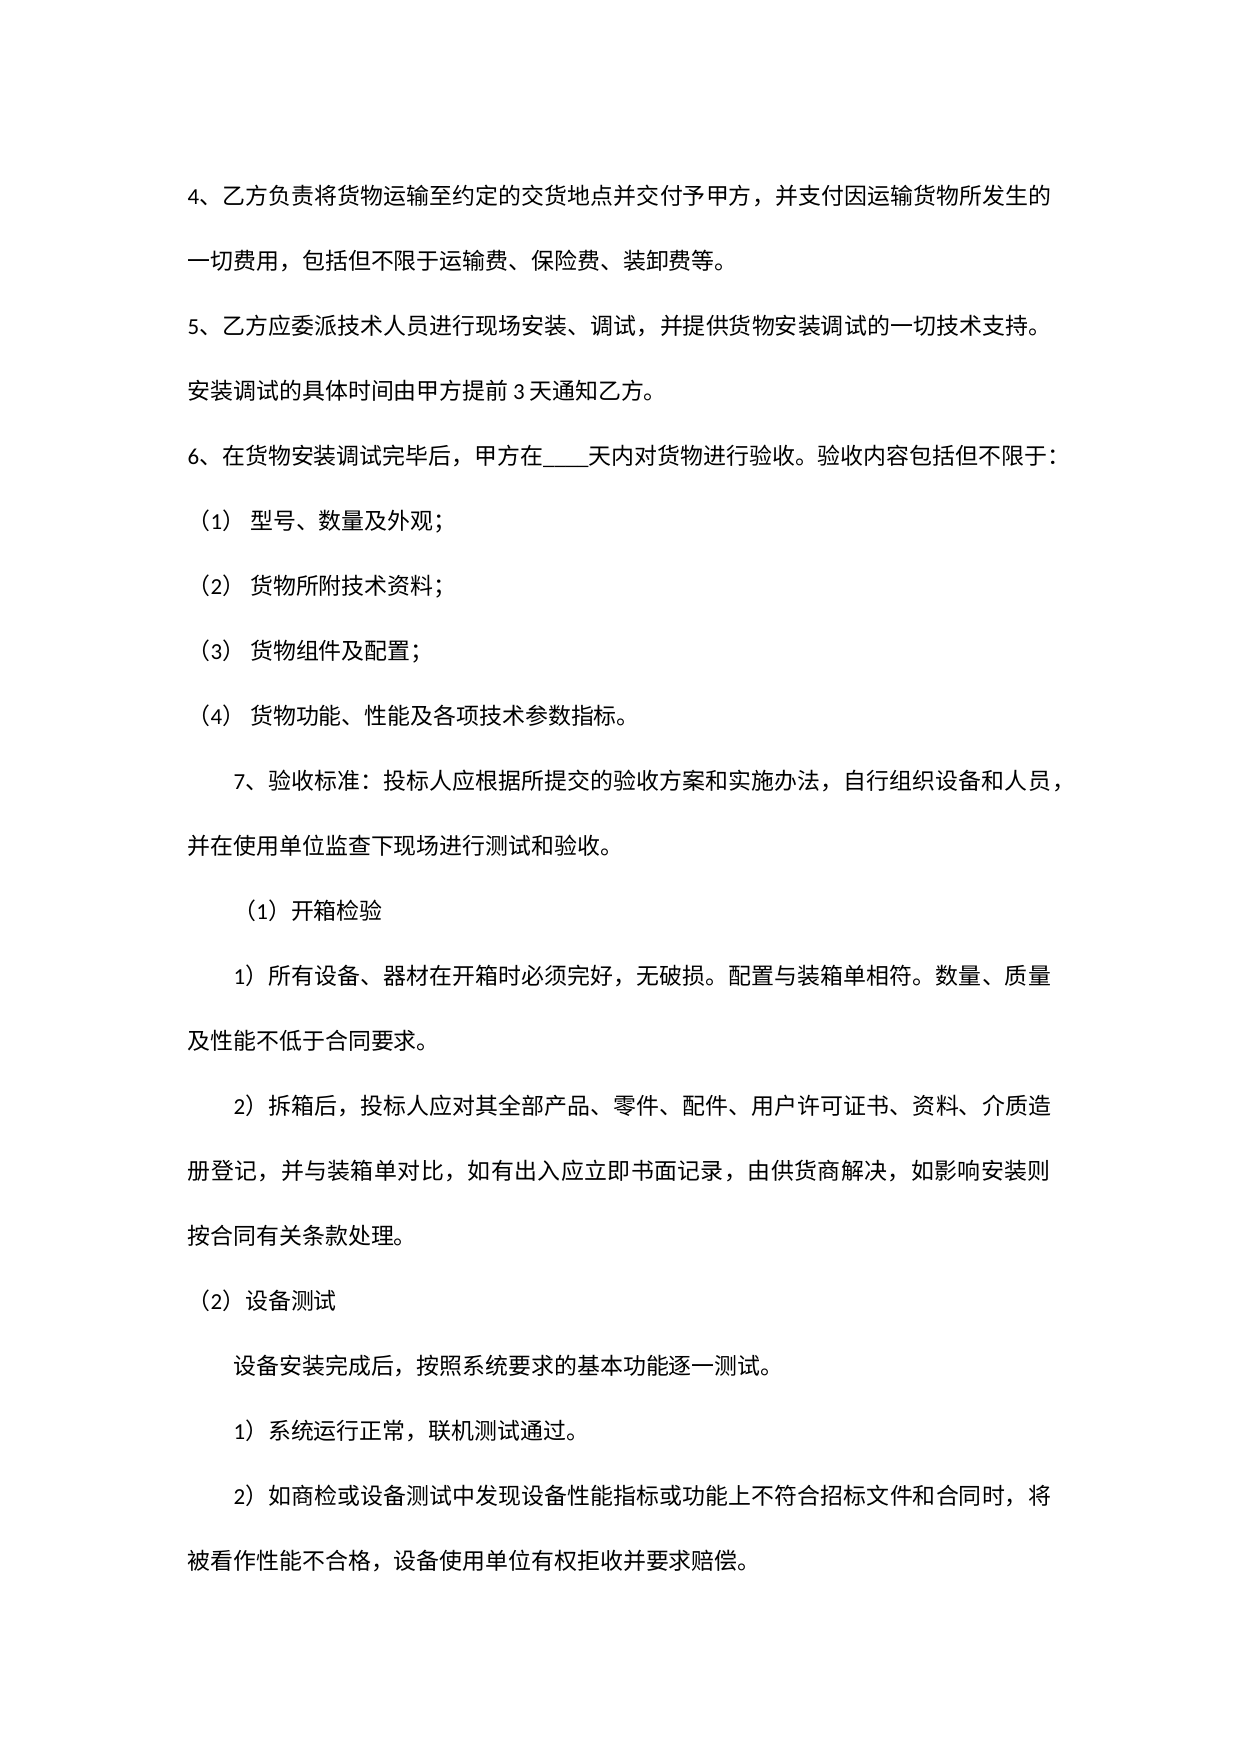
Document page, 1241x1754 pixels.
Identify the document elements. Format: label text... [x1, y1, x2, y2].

text 7、验收标准：投标人应根据所提交的验收方案和实施办法，自行组织设备和人员，并在使用单位监查下现场进行测试和验收。 [187, 747, 1053, 877]
text （1）开箱检验 [187, 877, 1053, 942]
text （3） 货物组件及配置； [187, 617, 1053, 682]
text 2）如商检或设备测试中发现设备性能指标或功能上不符合招标文件和合同时，将被看作性能不合格，设备使用单位有权拒收并要求赔偿。 [187, 1462, 1053, 1592]
text 1）系统运行正常，联机测试通过。 [187, 1397, 1053, 1462]
text 4、乙方负责将货物运输至约定的交货地点并交付予甲方，并支付因运输货物所发生的一切费用，包括但不限于运输费、保险费、装卸费等。 [187, 162, 1053, 292]
text （2） 货物所附技术资料； [187, 552, 1053, 617]
text 1）所有设备、器材在开箱时必须完好，无破损。配置与装箱单相符。数量、质量及性能不低于合同要求。 [187, 942, 1053, 1072]
text 设备安装完成后，按照系统要求的基本功能逐一测试。 [187, 1332, 1053, 1397]
text 6、在货物安装调试完毕后，甲方在____天内对货物进行验收。验收内容包括但不限于： [187, 422, 1053, 487]
text （1） 型号、数量及外观； [187, 487, 1053, 552]
text 2）拆箱后，投标人应对其全部产品、零件、配件、用户许可证书、资料、介质造册登记，并与装箱单对比，如有出入应立即书面记录，由供货商解决，如影响安装则按合同有关条款处理。 [187, 1072, 1053, 1267]
text （2）设备测试 [187, 1267, 1053, 1332]
text 5、乙方应委派技术人员进行现场安装、调试，并提供货物安装调试的一切技术支持。安装调试的具体时间由甲方提前3天通知乙方。 [187, 292, 1053, 422]
text （4） 货物功能、性能及各项技术参数指标。 [187, 682, 1053, 747]
